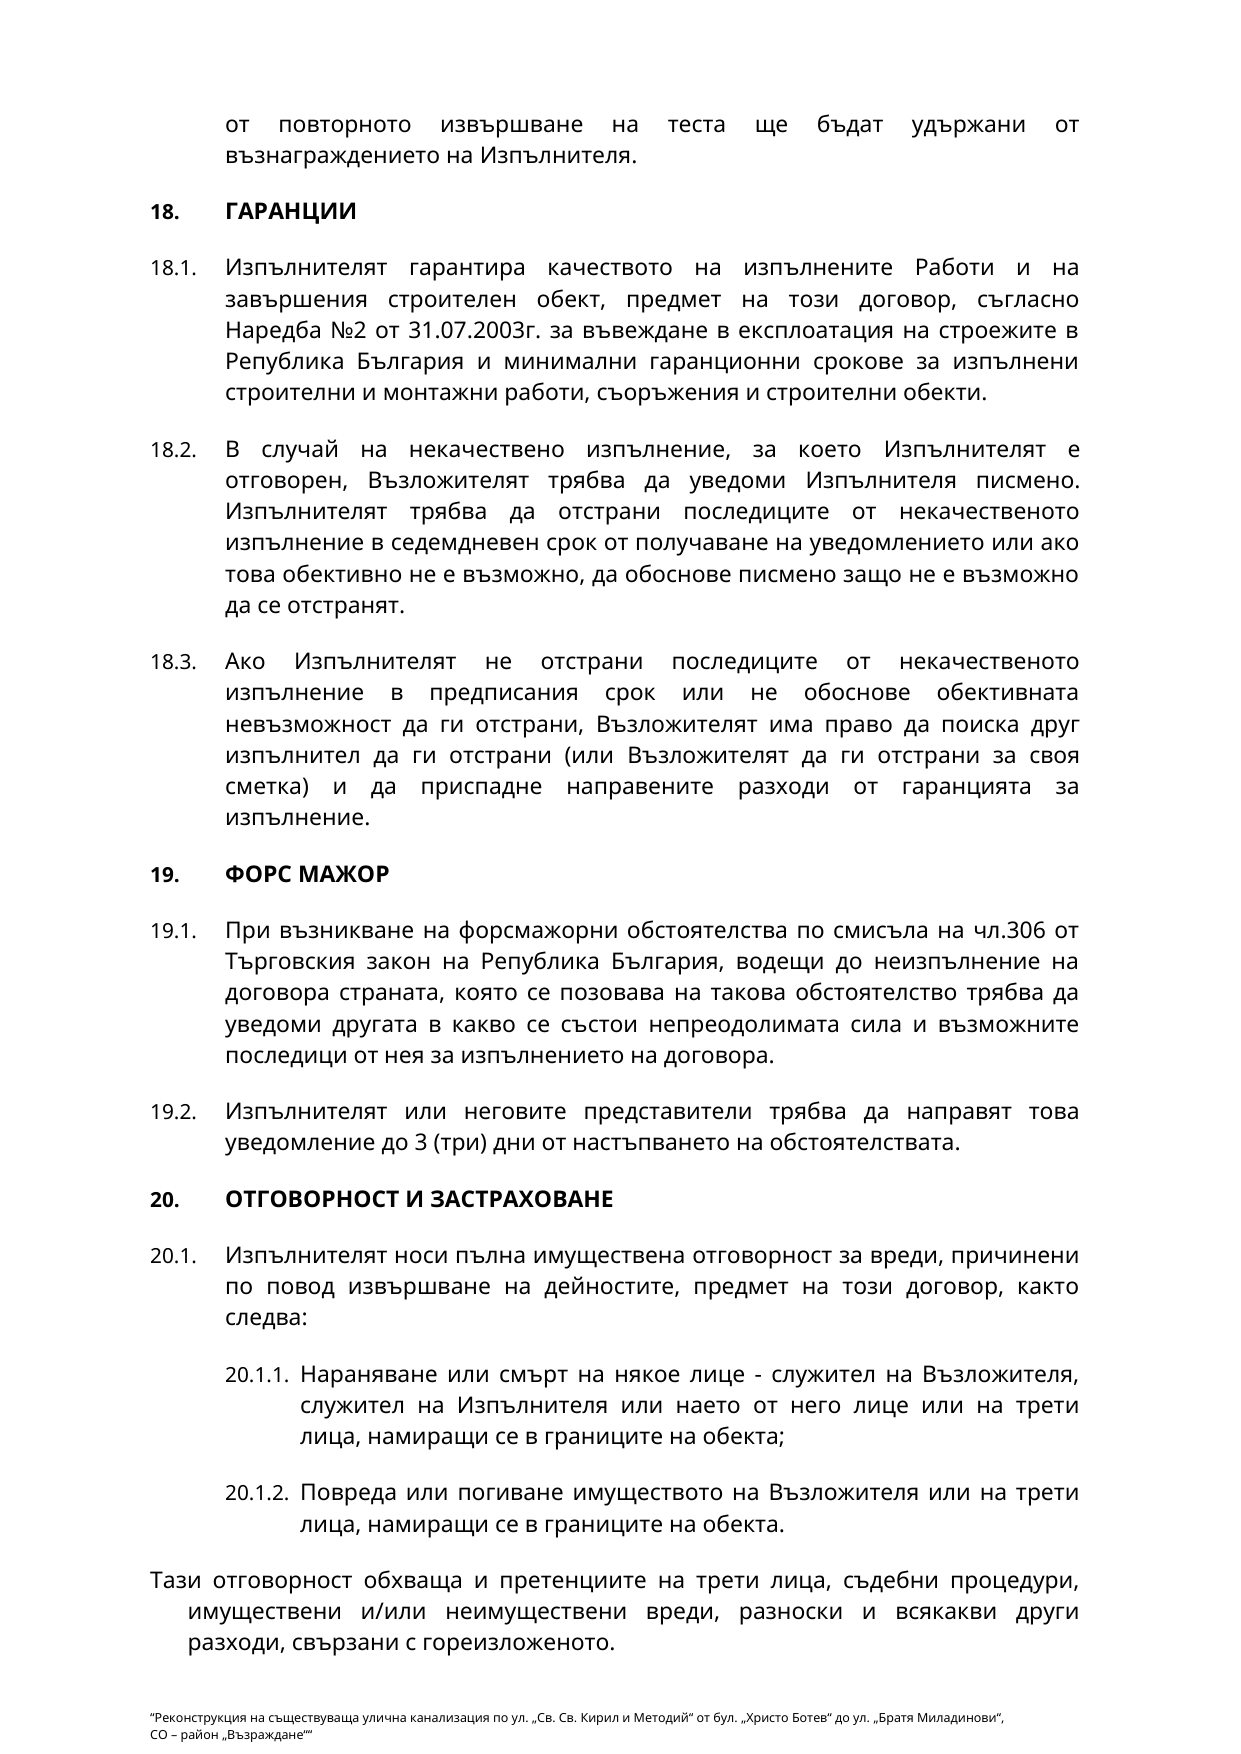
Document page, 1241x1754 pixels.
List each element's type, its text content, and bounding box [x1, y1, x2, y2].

list Изпълнителят носи пълна имуществена отговорност за вреди, причинени по повод извършване на дейностите, предмет на този договор, както следва: [150, 1239, 1080, 1333]
list Изпълнителят гарантира качеството на изпълнените Работи и на завършения строителен обект, предмет на този договор, съгласно Наредба №2 от 31.07.2003г. за въвеждане в експлоатация на строежите в Република България и минимални гаранционни срокове за изпълнени строителни и монтажни работи, съоръжения и строителни обекти. [150, 251, 1080, 408]
list При възникване на форсмажорни обстоятелства по смисъла на чл.306 от Търговския закон на Република България, водещи до неизпълнение на договора страната, която се позовава на такова обстоятелство трябва да уведоми другата в какво се състои непреодолимата сила и възможните последици от нея за изпълнението на договора. [150, 914, 1080, 1070]
list В случай на некачествено изпълнение, за което Изпълнителят е отговорен, Възложителят трябва да уведоми Изпълнителя писмено. Изпълнителят трябва да отстрани последиците от некачественото изпълнение в седемдневен срок от получаване на уведомлението или ако това обективно не е възможно, да обоснове писмено защо не е възможно да се отстранят. [150, 433, 1080, 620]
list ОТГОВОРНОСТ И ЗАСТРАХОВАНЕ [150, 1183, 1080, 1214]
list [150, 108, 1080, 170]
list ГАРАНЦИИ [150, 195, 1080, 226]
list Ако Изпълнителят не отстрани последиците от некачественото изпълнение в предписания срок или не обоснове обективната невъзможност да ги отстрани, Възложителят има право да поиска друг изпълнител да ги отстрани (или Възложителят да ги отстрани за своя сметка) и да приспадне направените разходи от гаранцията за изпълнение. [150, 645, 1080, 833]
text Тази отговорност обхваща и претенциите на трети лица, съдебни процедури, имуществени и/или неимуществени вреди, разноски и всякакви други разходи, свързани с гореизложеното. [150, 1564, 1080, 1658]
list Изпълнителят или неговите представители трябва да направят това уведомление до 3 (три) дни от настъпването на обстоятелствата. [150, 1095, 1080, 1158]
list Нараняване или смърт на някое лице - служител на Възложителя, служител на Изпълнителя или наето от него лице или на трети лица, намиращи се в границите на обекта; [225, 1358, 1080, 1451]
list Повреда или погиване имуществото на Възложителя или на трети лица, намиращи се в границите на обекта. [225, 1476, 1080, 1539]
list ФОРС МАЖОР [150, 858, 1080, 889]
